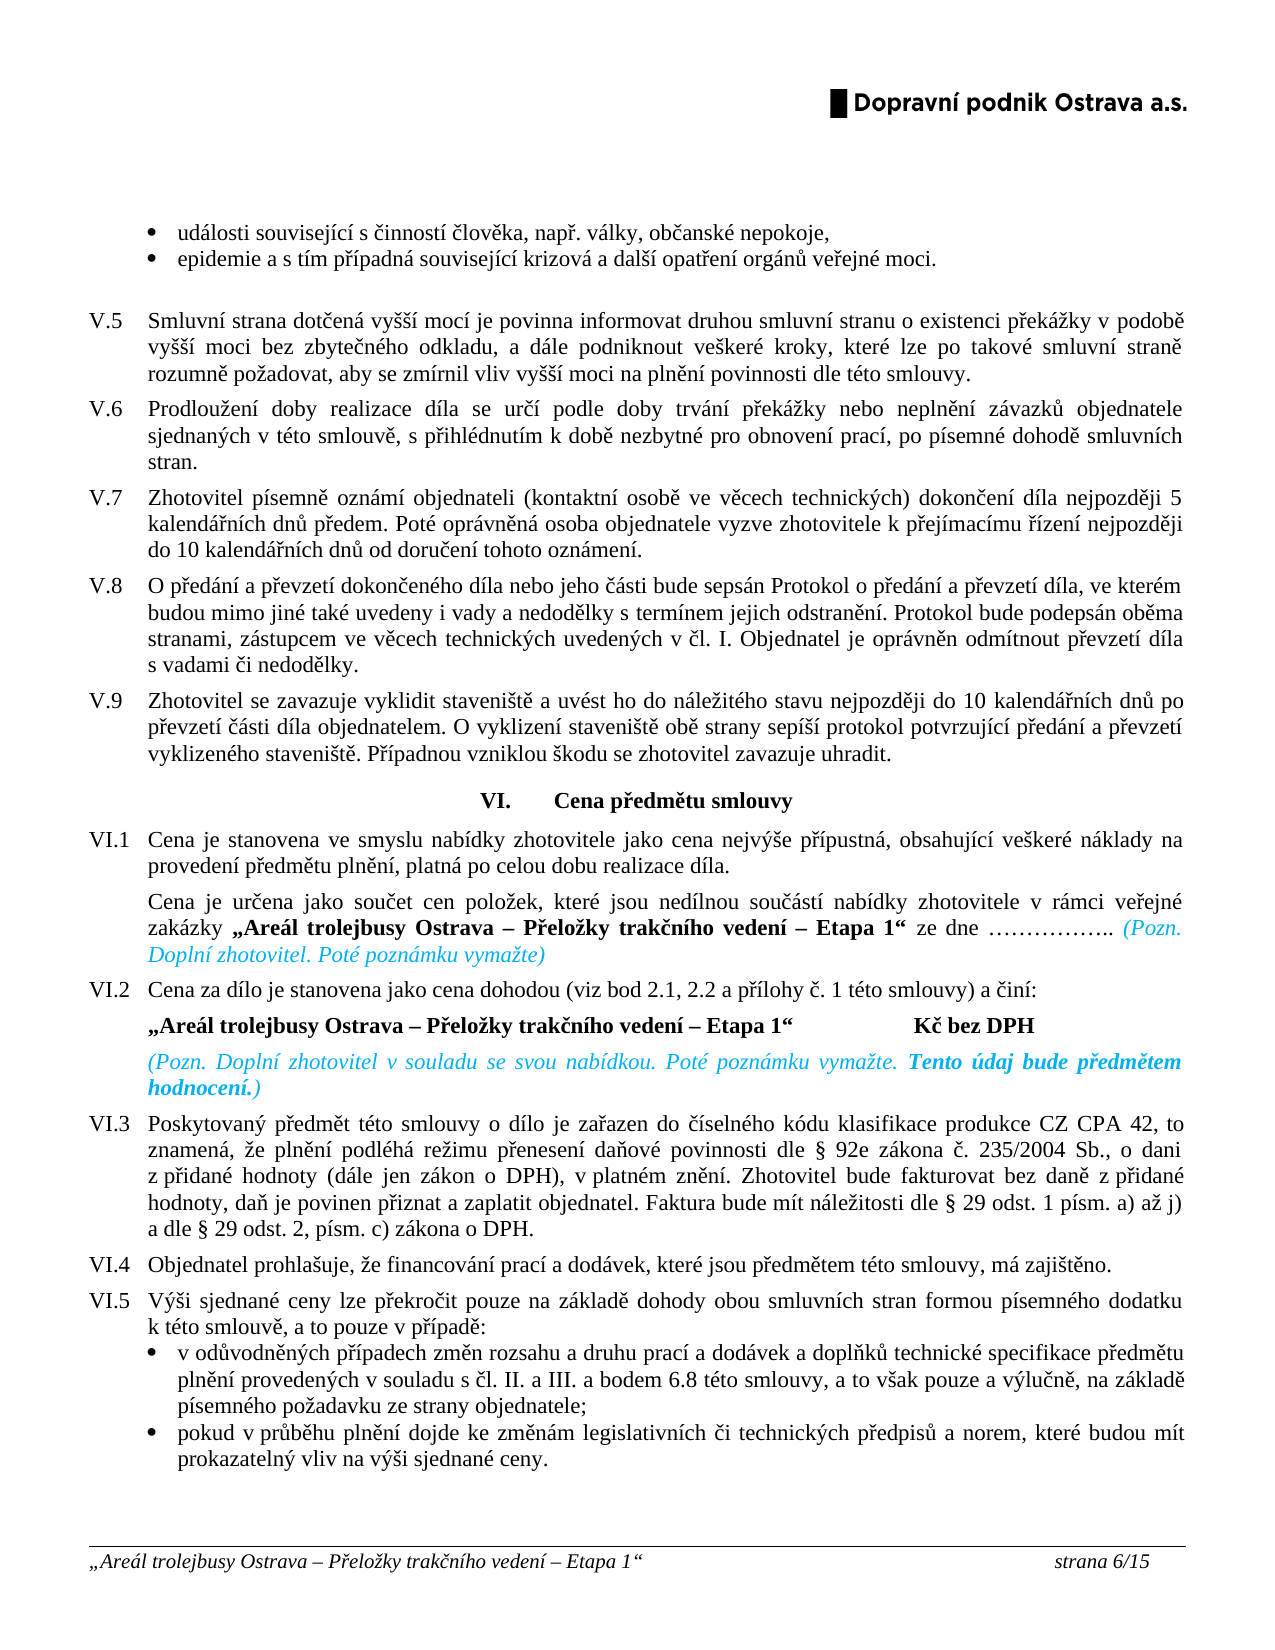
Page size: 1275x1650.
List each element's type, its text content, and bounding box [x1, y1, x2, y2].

list Prodloužení doby realizace díla se určí podle doby trvání překážky nebo neplnění závazků objednatele sjednaných v této smlouvě, s přihlédnutím k době nezbytné pro obnovení prací, po písemné dohodě smluvních stran. [89, 395, 1184, 474]
subtitle Cena předmětu smlouvy [89, 787, 1184, 813]
list Objednatel prohlašuje, že financování prací a dodávek, které jsou předmětem této smlouvy, má zajištěno. [89, 1251, 1184, 1277]
picture [830, 89, 1187, 118]
list O předání a převzetí dokončeného díla nebo jeho části bude sepsán Protokol o předání a převzetí díla, ve kterém budou mimo jiné také uvedeny i vady a nedodělky s termínem jejich odstranění. Protokol bude podepsán oběma stranami, zástupcem ve věcech technických uvedených v čl. I. Objednatel je oprávněn odmítnout převzetí díla s vadami či nedodělky. [89, 572, 1184, 678]
list Zhotovitel písemně oznámí objednateli (kontaktní osobě ve věcech technických) dokončení díla nejpozději 5 kalendářních dnů předem. Poté oprávněná osoba objednatele vyzve zhotovitele k přejímacímu řízení nejpozději do 10 kalendářních dnů od doručení tohoto oznámení. [89, 484, 1184, 563]
list v odůvodněných případech změn rozsahu a druhu prací a dodávek a doplňků technické specifikace předmětu plnění provedených v souladu s čl. II. a III. a bodem 6.8 této smlouvy, a to však pouze a výlučně, na základě písemného požadavku ze strany objednatele; [148, 1339, 1186, 1418]
list Cena za dílo je stanovena jako cena dohodou (viz bod 2.1, 2.2 a přílohy č. 1 této smlouvy) a činí: [89, 976, 1184, 1003]
text „Areál trolejbusy Ostrava – Přeložky trakčního vedení – Etapa 1“ Kč bez DPH [148, 1012, 1184, 1038]
list epidemie a s tím případná související krizová a další opatření orgánů veřejné moci. [148, 245, 1186, 271]
list Zhotovitel se zavazuje vyklidit staveniště a uvést ho do náležitého stavu nejpozději do 10 kalendářních dnů po převzetí části díla objednatelem. O vyklizení staveniště obě strany sepíší protokol potvrzující předání a převzetí vyklizeného staveniště. Případnou vzniklou škodu se zhotovitel zavazuje uhradit. [89, 687, 1184, 766]
list Výši sjednané ceny lze překročit pouze na základě dohody obou smluvních stran formou písemného dodatku k této smlouvě, a to pouze v případě: [89, 1287, 1184, 1339]
text Cena je určena jako součet cen položek, které jsou nedílnou součástí nabídky zhotovitele v rámci veřejné zakázky „Areál trolejbusy Ostrava – Přeložky trakčního vedení – Etapa 1“ ze dne …………….. (Pozn. Doplní zhotovitel. Poté poznámku vymažte) [148, 888, 1184, 967]
list Smluvní strana dotčená vyšší mocí je povinna informovat druhou smluvní stranu o existenci překážky v podobě vyšší moci bez zbytečného odkladu, a dále podniknout veškeré kroky, které lze po takové smluvní straně rozumně požadovat, aby se zmírnil vliv vyšší moci na plnění povinnosti dle této smlouvy. [89, 307, 1184, 386]
text (Pozn. Doplní zhotovitel v souladu se svou nabídkou. Poté poznámku vymažte. Tento údaj bude předmětem hodnocení.) [148, 1048, 1184, 1101]
list Poskytovaný předmět této smlouvy o dílo je zařazen do číselného kódu klasifikace produkce CZ CPA 42, to znamená, že plnění podléhá režimu přenesení daňové povinnosti dle § 92e zákona č. 235/2004 Sb., o dani z přidané hodnoty (dále jen zákon o DPH), v platném znění. Zhotovitel bude fakturovat bez daně z přidané hodnoty, daň je povinen přiznat a zaplatit objednatel. Faktura bude mít náležitosti dle § 29 odst. 1 písm. a) až j) a dle § 29 odst. 2, písm. c) zákona o DPH. [89, 1110, 1184, 1242]
list pokud v průběhu plnění dojde ke změnám legislativních či technických předpisů a norem, které budou mít prokazatelný vliv na výši sjednané ceny. [148, 1418, 1186, 1471]
list události související s činností člověka, např. války, občanské nepokoje, [148, 218, 1186, 245]
list Cena je stanovena ve smyslu nabídky zhotovitele jako cena nejvýše přípustná, obsahující veškeré náklady na provedení předmětu plnění, platná po celou dobu realizace díla. [89, 826, 1184, 878]
